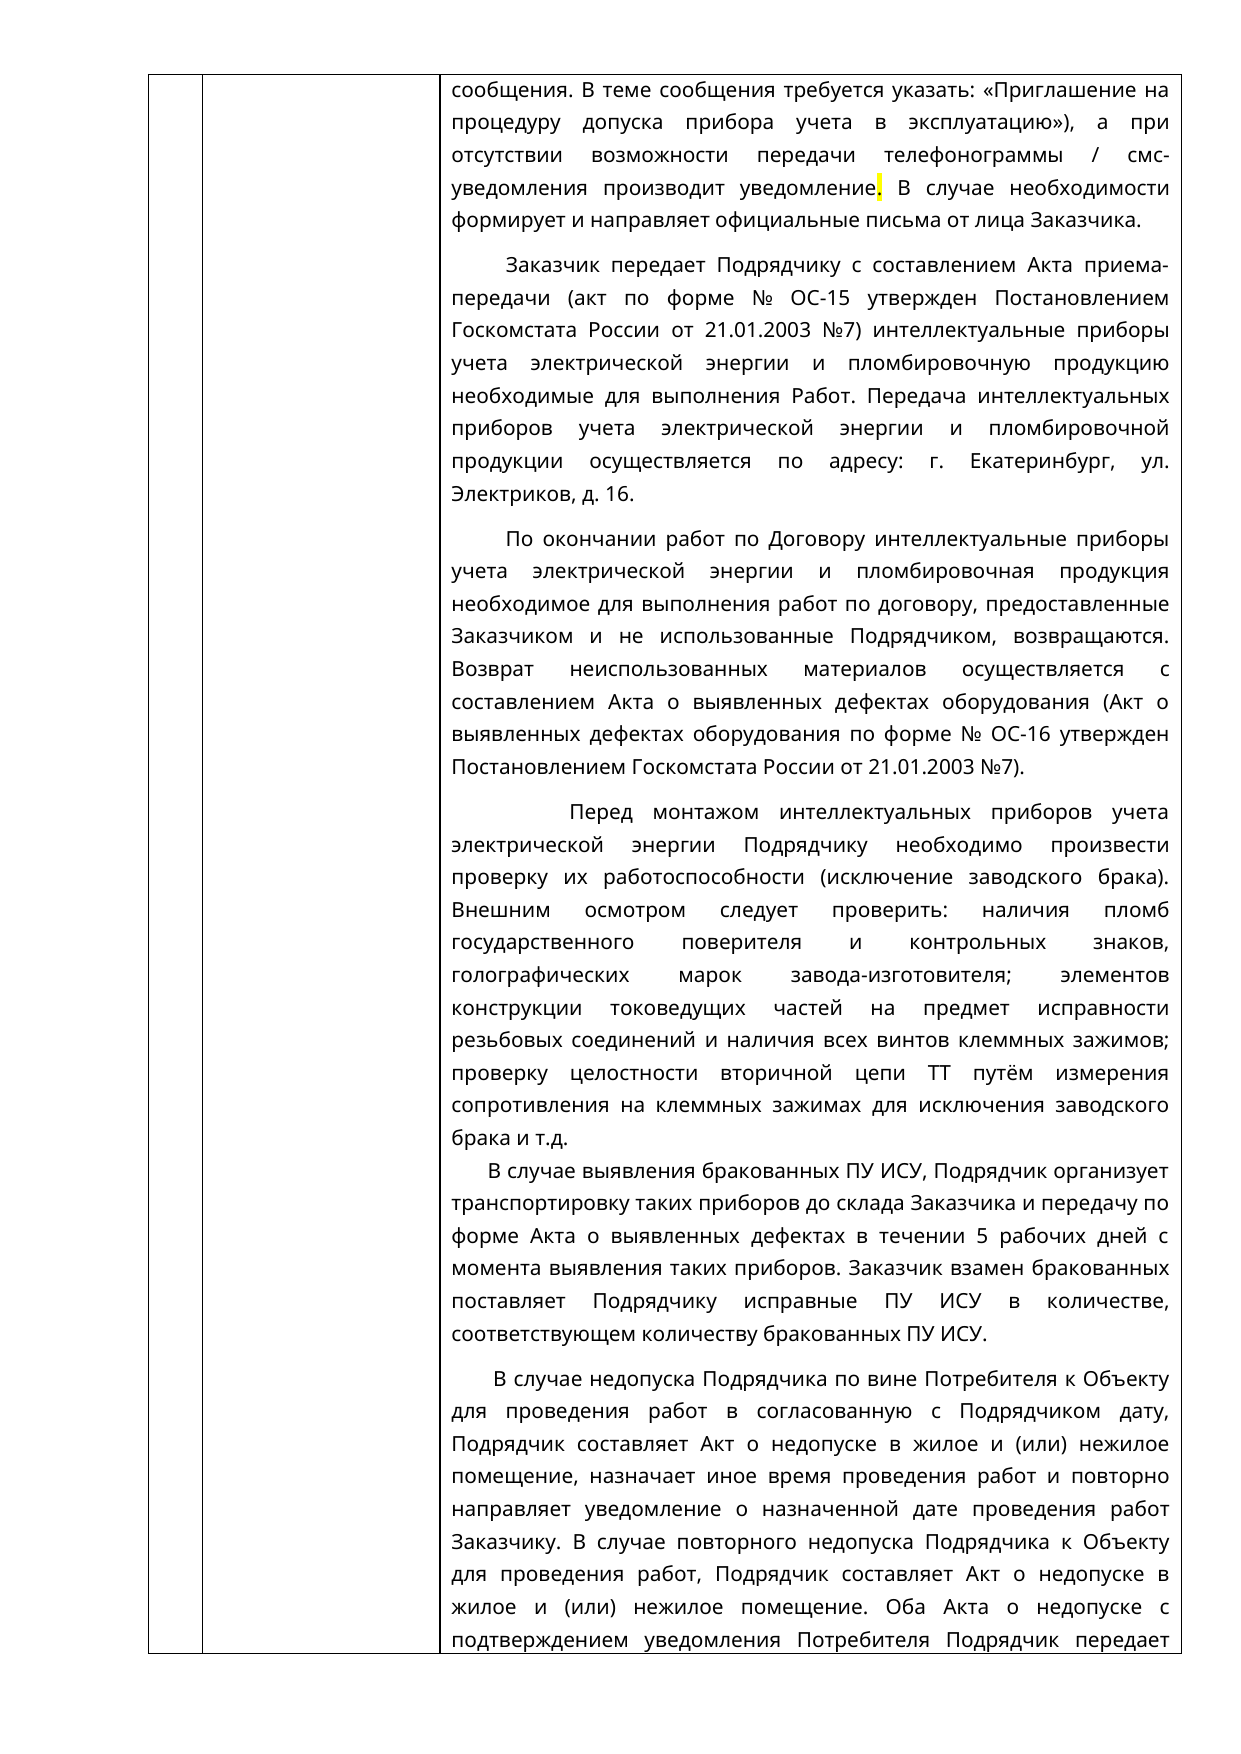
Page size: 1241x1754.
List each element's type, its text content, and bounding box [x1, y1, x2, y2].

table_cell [203, 75, 439, 1653]
table_cell 5 [149, 75, 202, 1653]
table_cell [441, 75, 1181, 1653]
